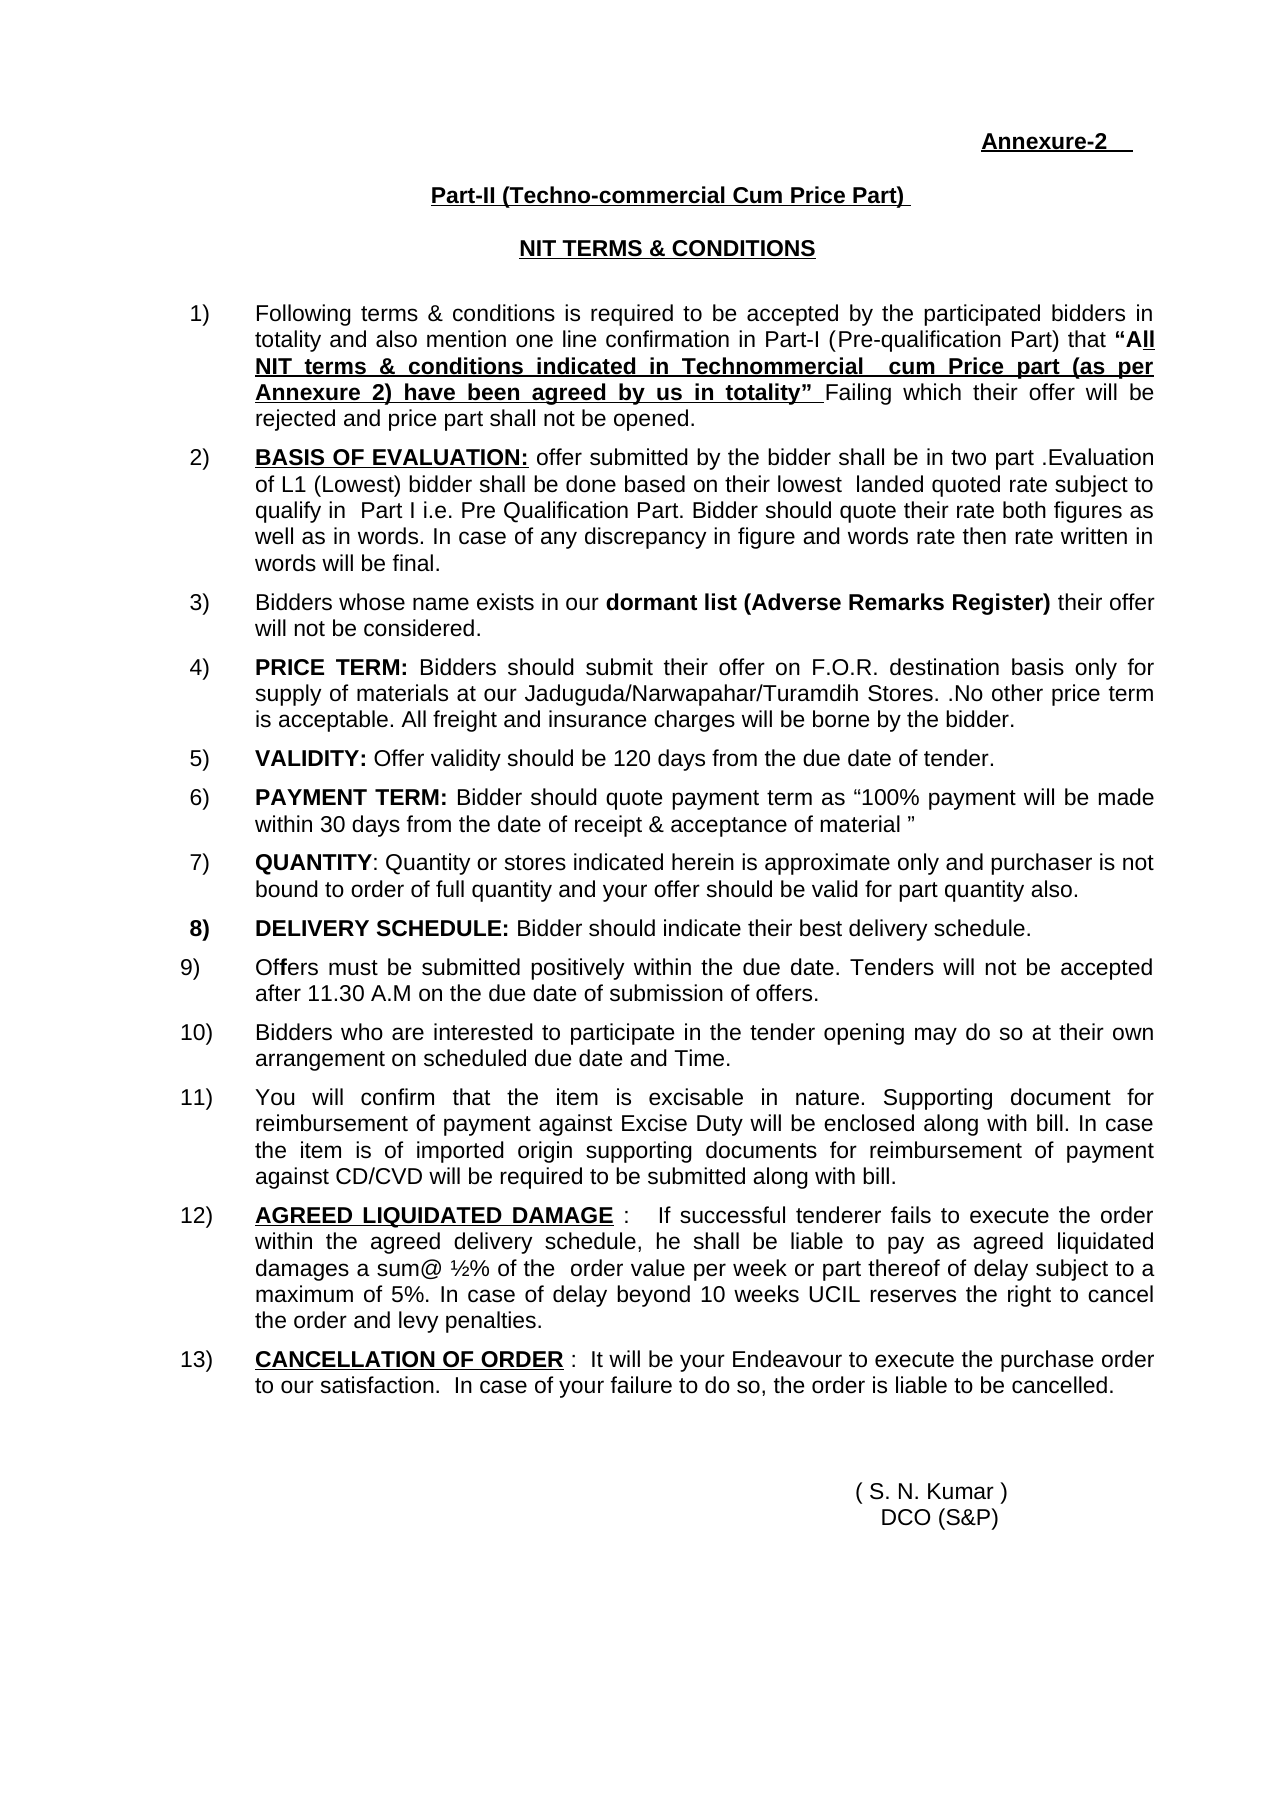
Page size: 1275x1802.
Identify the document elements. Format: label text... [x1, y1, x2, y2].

list Bidders who are interested to participate in the tender opening may do so at their own arrangement on scheduled due date and Time. [180, 1019, 1155, 1071]
list PAYMENT TERM: Bidder should quote payment term as “100% payment will be made within 30 days from the date of receipt & acceptance of material ” [189, 784, 1155, 837]
list Following terms & conditions is required to be accepted by the participated bidders in totality and also mention one line confirmation in Part-I (Pre-qualification Part) that “All NIT terms & conditions indicated in Technommercial cum Price part (as per Annexure 2) have been agreed by us in totality” Failing which their offer will be rejected and price part shall not be opened. [189, 300, 1155, 432]
text NIT TERMS & CONDITIONS [180, 235, 1155, 261]
list AGREED LIQUIDATED DAMAGE : If successful tenderer fails to execute the order within the agreed delivery schedule, he shall be liable to pay as agreed liquidated damages a sum@ ½% of the order value per week or part thereof of delay subject to a maximum of 5%. In case of delay beyond 10 weeks UCIL reserves the right to cancel the order and levy penalties. [180, 1202, 1155, 1333]
list PRICE TERM: Bidders should submit their offer on F.O.R. destination basis only for supply of materials at our Jaduguda/Narwapahar/Turamdih Stores. .No other price term is acceptable. All freight and insurance charges will be borne by the bidder. [189, 654, 1155, 733]
list Bidders whose name exists in our dormant list (Adverse Remarks Register) their offer will not be considered. [189, 588, 1155, 641]
text ( S. N. Kumar ) [855, 1478, 1155, 1504]
list CANCELLATION OF ORDER : It will be your Endeavour to execute the purchase order to our satisfaction. In case of your failure to do so, the order is liable to be cancelled. [180, 1346, 1155, 1399]
text DCO (S&P) [855, 1504, 1155, 1531]
text Part-II (Techno-commercial Cum Price Part) [180, 182, 1155, 208]
list BASIS OF EVALUATION: offer submitted by the bidder shall be in two part .Evaluation of L1 (Lowest) bidder shall be done based on their lowest landed quoted rate subject to qualify in Part I i.e. Pre Qualification Part. Bidder should quote their rate both figures as well as in words. In case of any discrepancy in figure and words rate then rate written in words will be final. [189, 444, 1155, 576]
text Annexure-2 [930, 128, 1155, 154]
list DELIVERY SCHEDULE: Bidder should indicate their best delivery schedule. [189, 914, 1155, 941]
list Offers must be submitted positively within the due date. Tenders will not be accepted after 11.30 A.M on the due date of submission of offers. [180, 953, 1155, 1006]
list VALIDITY: Offer validity should be 120 days from the due date of tender. [189, 745, 1155, 772]
list You will confirm that the item is excisable in nature. Supporting document for reimbursement of payment against Excise Duty will be enclosed along with bill. In case the item is of imported origin supporting documents for reimbursement of payment against CD/CVD will be required to be submitted along with bill. [180, 1084, 1155, 1189]
list QUANTITY: Quantity or stores indicated herein is approximate only and purchaser is not bound to order of full quantity and your offer should be valid for part quantity also. [189, 849, 1155, 902]
